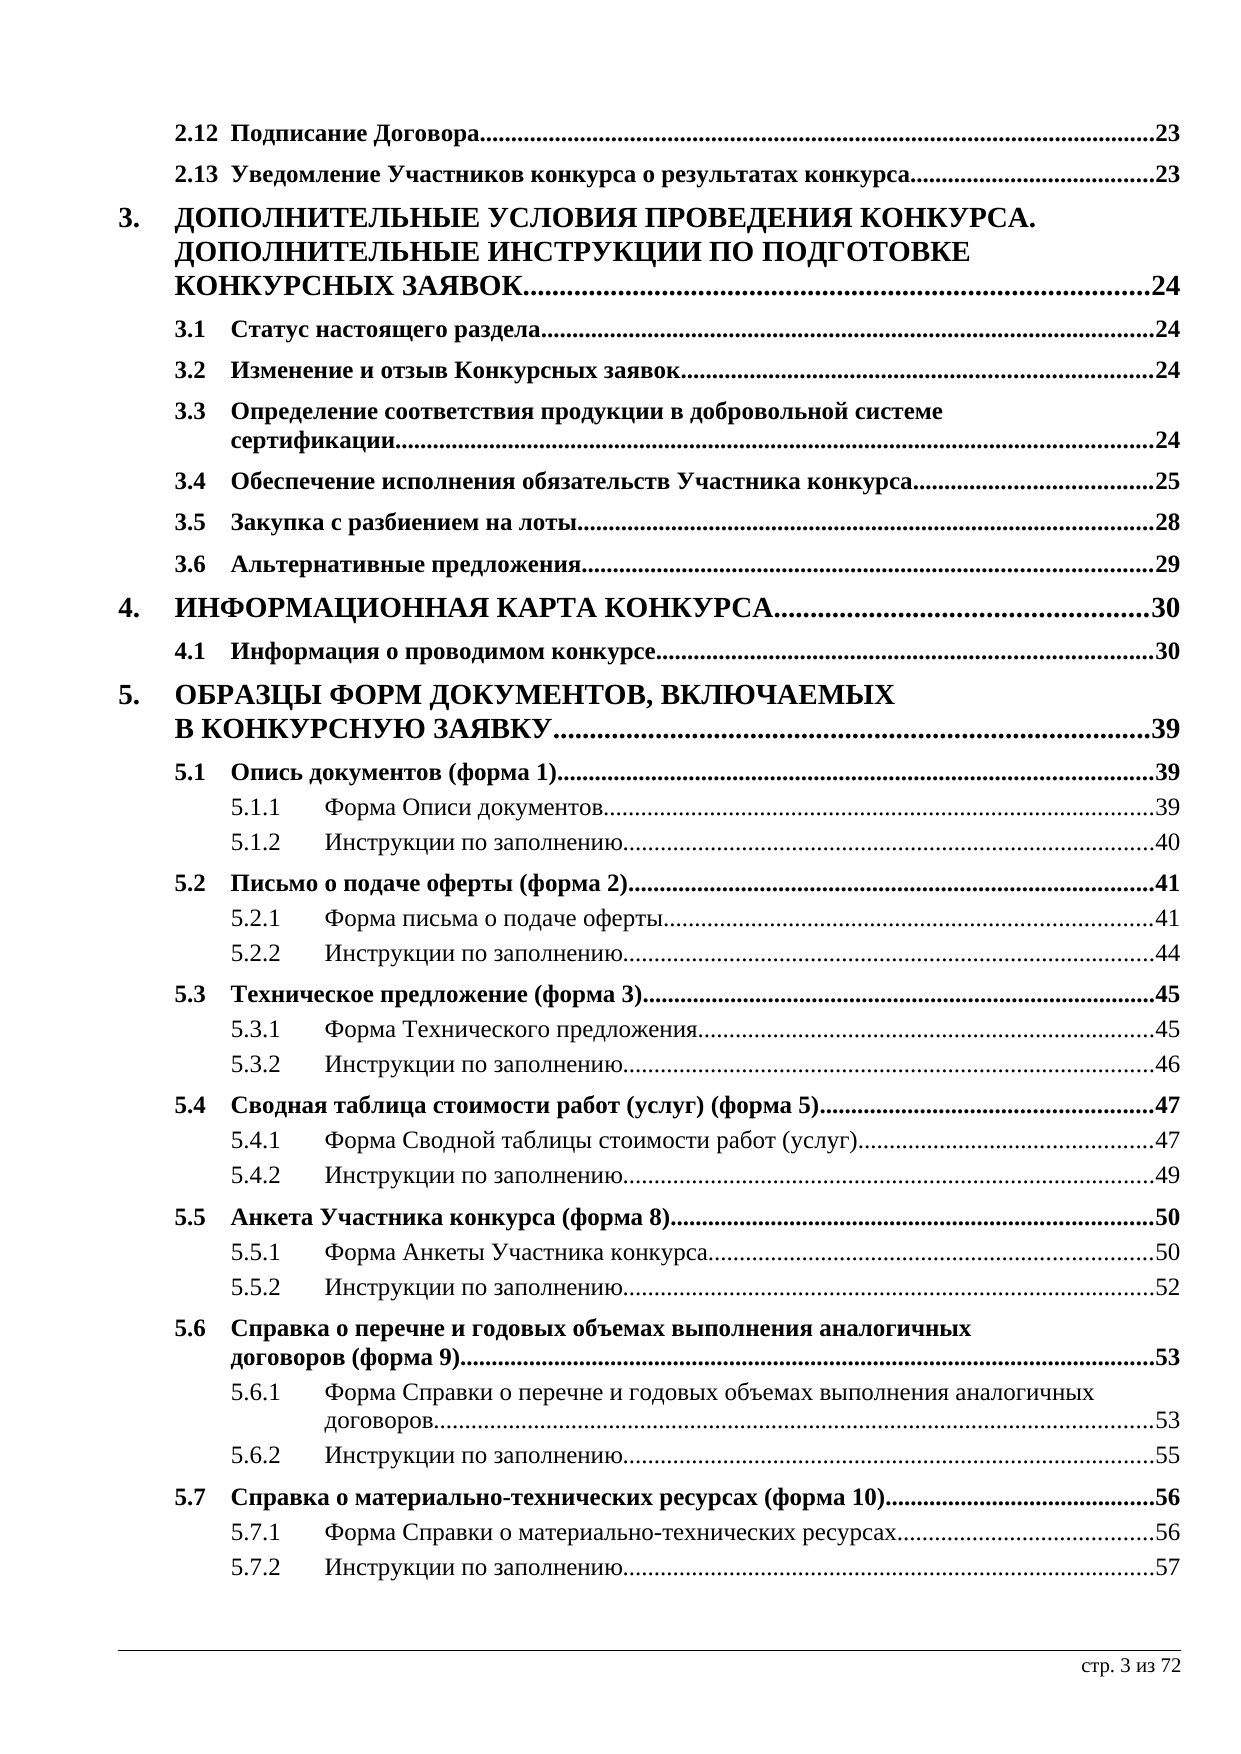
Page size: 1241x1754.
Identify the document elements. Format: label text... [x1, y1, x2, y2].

text 3.5 Закупка с разбиением на лоты 28 [174, 507, 1063, 536]
text 5.3.2 Инструкции по заполнению 46 [231, 1049, 1130, 1078]
text 4. ИНФОРМАЦИОННАЯ КАРТА КОНКУРСА 30 [118, 590, 1063, 623]
text 5.3 Техническое предложение (форма 3) 45 [174, 979, 1063, 1008]
text 5.6.1 Форма Справки о перечне и годовых объемах выполнения аналогичных договоров 53 [231, 1377, 1130, 1434]
text 3.3 Определение соответствия продукции в добровольной системе сертификации 24 [174, 396, 1063, 454]
text 5.5 Анкета Участника конкурса (форма 8) 50 [174, 1202, 1063, 1231]
text 3.1 Статус настоящего раздела 24 [174, 314, 1063, 342]
text 2.12 Подписание Договора 23 [174, 118, 1063, 147]
text 5.2.1 Форма письма о подаче оферты 41 [231, 903, 1130, 932]
text 5.5.2 Инструкции по заполнению 52 [231, 1272, 1130, 1301]
text 4.1 Информация о проводимом конкурсе 30 [174, 636, 1063, 665]
text 5.1.2 Инструкции по заполнению 40 [231, 827, 1130, 856]
text 5.2 Письмо о подаче оферты (форма 2) 41 [174, 868, 1063, 897]
text 3.2 Изменение и отзыв Конкурсных заявок 24 [174, 355, 1063, 384]
text 5.7.1 Форма Справки о материально-технических ресурсах 56 [231, 1517, 1130, 1546]
text 5.4 Сводная таблица стоимости работ (услуг) (форма 5) 47 [174, 1091, 1063, 1119]
text 5.1.1 Форма Описи документов 39 [231, 792, 1130, 821]
text 5. Образцы форм документов, включаемых в Конкурсную заявку 39 [118, 677, 1063, 744]
text 5.7.2 Инструкции по заполнению 57 [231, 1552, 1130, 1581]
text 3. Дополнительные условия проведения конкурса. Дополнительные инструкции по подготовке Конкурсных заявок 24 [118, 201, 1063, 301]
text 3.4 Обеспечение исполнения обязательств Участника конкурса 25 [174, 466, 1063, 495]
text 5.4.1 Форма Сводной таблицы стоимости работ (услуг) 47 [231, 1126, 1130, 1154]
text 2.13 Уведомление Участников конкурса о результатах конкурса 23 [174, 159, 1063, 188]
text 5.6 Справка о перечне и годовых объемах выполнения аналогичных договоров (форма 9) 53 [174, 1313, 1063, 1371]
text 3.6 Альтернативные предложения 29 [174, 549, 1063, 577]
text 5.7 Справка о материально-технических ресурсах (форма 10) 56 [174, 1482, 1063, 1511]
text 5.4.2 Инструкции по заполнению 49 [231, 1161, 1130, 1189]
text 5.3.1 Форма Технического предложения 45 [231, 1014, 1130, 1043]
text 5.2.2 Инструкции по заполнению 44 [231, 938, 1130, 967]
text 5.5.1 Форма Анкеты Участника конкурса 50 [231, 1237, 1130, 1266]
text 5.1 Опись документов (форма 1) 39 [174, 757, 1063, 786]
text 5.6.2 Инструкции по заполнению 55 [231, 1441, 1130, 1469]
